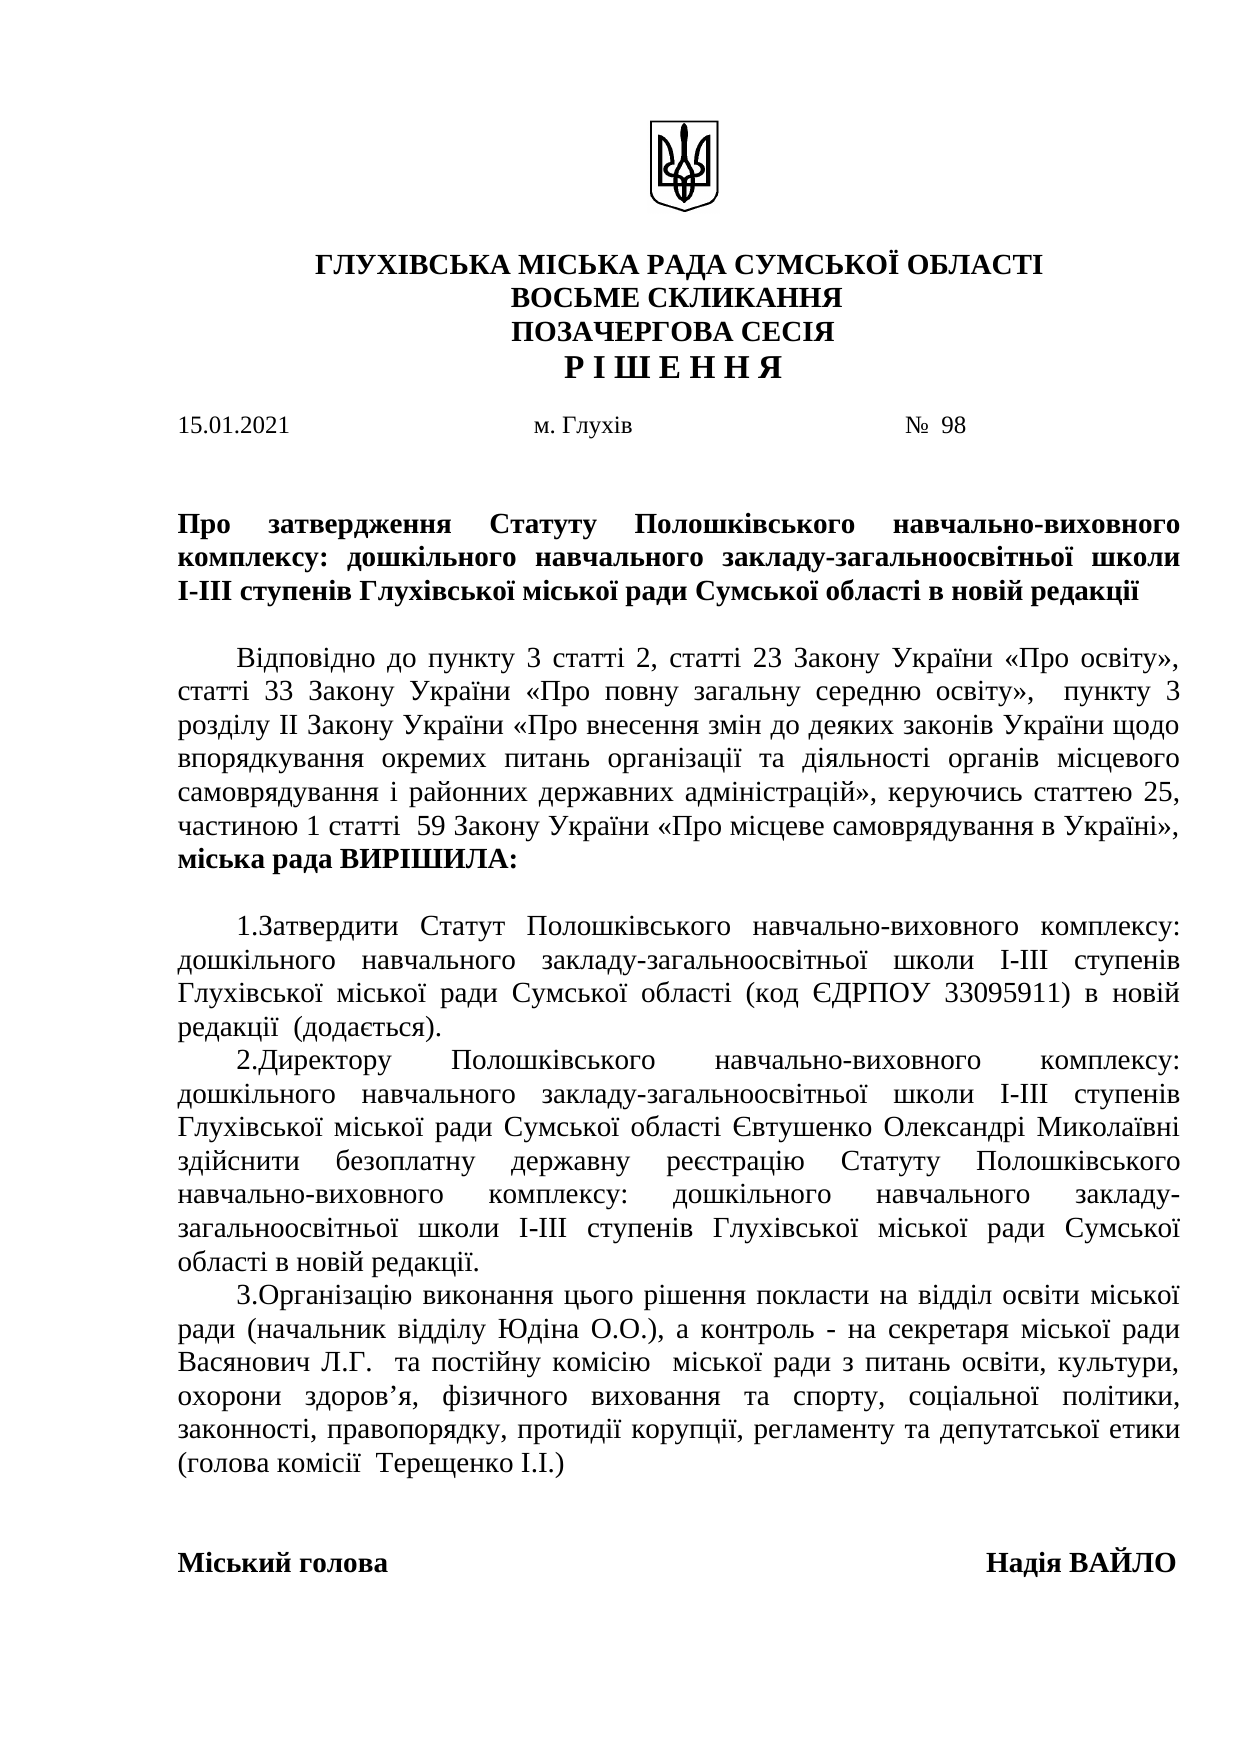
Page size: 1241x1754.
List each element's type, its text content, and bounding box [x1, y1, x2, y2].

text Відповідно до пункту 3 статті 2, статті 23 Закону України «Про освіту», статті 33 Закону України «Про повну загальну середню освіту», пункту 3 розділу ІІ Закону України «Про внесення змін до деяких законів України щодо впорядкування окремих питань організації та діяльності органів місцевого самоврядування і районних державних адміністрацій», керуючись статтею 25, частиною 1 статті 59 Закону України «Про місцеве самоврядування в Україні», міська рада ВИРІШИЛА: [177, 640, 1181, 875]
subtitle ПОЗАЧЕРГОВА СЕСІЯ [165, 314, 1181, 347]
text ВОСЬМЕ СКЛИКАННЯ [165, 280, 1181, 314]
text 15.01.2021 м. Глухів № 98 [177, 410, 1181, 439]
list 3.Організацію виконання цього рішення покласти на відділ освіти міської ради (начальник відділу Юдіна О.О.), а контроль - на секретаря міської ради Васянович Л.Г. та постійну комісію міської ради з питань освіти, культури, охорони здоров’я, фізичного виховання та спорту, соціальної політики, законності, правопорядку, протидії корупції, регламенту та депутатської етики (голова комісії Терещенко І.І.) [177, 1277, 1181, 1478]
text Міський голова Надія ВАЙЛО [177, 1546, 1181, 1579]
text Про затвердження Статуту Полошківського навчально-виховного комплексу: дошкільного навчального закладу-загальноосвітньої школи І-ІІІ ступенів Глухівської міської ради Сумської області в новій редакції [177, 506, 1181, 606]
subtitle Р І Ш Е Н Н Я [165, 347, 1181, 386]
list 2.Директору Полошківського навчально-виховного комплексу: дошкільного навчального закладу-загальноосвітньої школи І-ІІІ ступенів Глухівської міської ради Сумської області Євтушенко Олександрі Миколаївні здійснити безоплатну державну реєстрацію Статуту Полошківського навчально-виховного комплексу: дошкільного навчального закладу-загальноосвітньої школи І-ІІІ ступенів Глухівської міської ради Сумської області в новій редакції. [177, 1042, 1181, 1277]
subtitle ГЛУХІВСЬКА МІСЬКА РАДА СУМСЬКОЇ ОБЛАСТІ [177, 247, 1181, 280]
picture [647, 120, 721, 214]
list 1.Затвердити Статут Полошківського навчально-виховного комплексу: дошкільного навчального закладу-загальноосвітньої школи І-ІІІ ступенів Глухівської міської ради Сумської області (код ЄДРПОУ 33095911) в новій редакції (додається). [177, 908, 1181, 1042]
